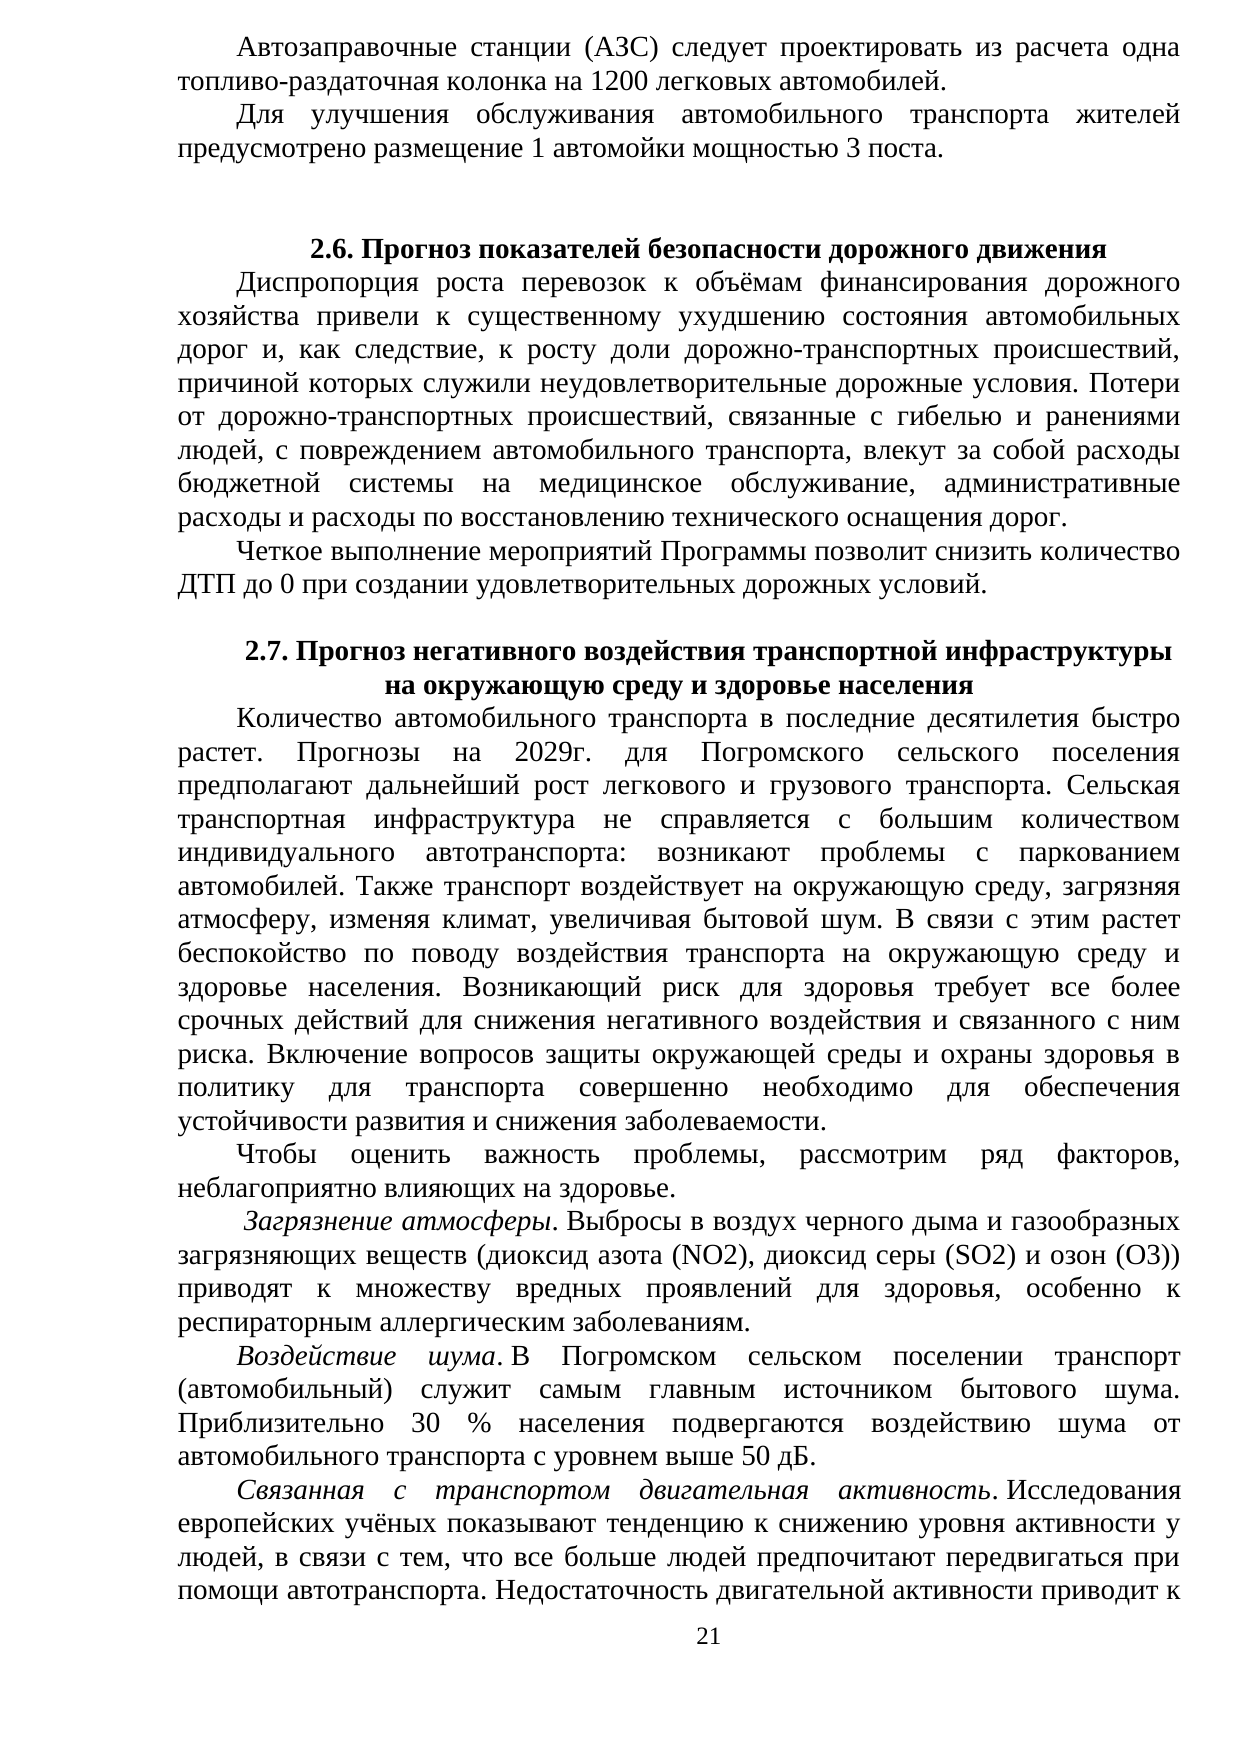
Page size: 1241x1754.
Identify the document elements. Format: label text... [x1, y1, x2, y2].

text Количество автомобильного транспорта в последние десятилетия быстро растет. Прогнозы на 2029г. для Погромского сельского поселения предполагают дальнейший рост легкового и грузового транспорта. Сельская транспортная инфраструктура не справляется с большим количеством индивидуального автотранспорта: возникают проблемы с паркованием автомобилей. Также транспорт воздействует на окружающую среду, загрязняя атмосферу, изменяя климат, увеличивая бытовой шум. В связи с этим растет беспокойство по поводу воздействия транспорта на окружающую среду и здоровье населения. Возникающий риск для здоровья требует все более срочных действий для снижения негативного воздействия и связанного с ним риска. Включение вопросов защиты окружающей среды и охраны здоровья в политику для транспорта совершенно необходимо для обеспечения устойчивости развития и снижения заболеваемости. [177, 700, 1181, 1136]
text Диспропорция роста перевозок к объёмам финансирования дорожного хозяйства привели к существенному ухудшению состояния автомобильных дорог и, как следствие, к росту доли дорожно-транспортных происшествий, причиной которых служили неудовлетворительные дорожные условия. Потери от дорожно-транспортных происшествий, связанные с гибелью и ранениями людей, с повреждением автомобильного транспорта, влекут за собой расходы бюджетной системы на медицинское обслуживание, административные расходы и расходы по восстановлению технического оснащения дорог. [177, 264, 1181, 533]
text 2.6. Прогноз показателей безопасности дорожного движения [177, 231, 1181, 264]
text Воздействие шума. В Погромском сельском поселении транспорт (автомобильный) служит самым главным источником бытового шума. Приблизительно 30 % населения подвергаются воздействию шума от автомобильного транспорта с уровнем выше 50 дБ. [177, 1338, 1181, 1472]
text Чтобы оценить важность проблемы, рассмотрим ряд факторов, неблагоприятно влияющих на здоровье. [177, 1136, 1181, 1203]
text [177, 1472, 1181, 1606]
text Для улучшения обслуживания автомобильного транспорта жителей предусмотрено размещение 1 автомойки мощностью 3 поста. [177, 97, 1181, 164]
text Автозаправочные станции (АЗС) следует проектировать из расчета одна топливо-раздаточная колонка на 1200 легковых автомобилей. [177, 29, 1181, 97]
text Четкое выполнение мероприятий Программы позволит снизить количество ДТП до 0 при создании удовлетворительных дорожных условий. [177, 533, 1181, 600]
text Загрязнение атмосферы. Выбросы в воздух черного дыма и газообразных загрязняющих веществ (диоксид азота (NO2), диоксид серы (SO2) и озон (О3)) приводят к множеству вредных проявлений для здоровья, особенно к респираторным аллергическим заболеваниям. [177, 1203, 1181, 1338]
text 2.7. Прогноз негативного воздействия транспортной инфраструктуры на окружающую среду и здоровье населения [177, 633, 1181, 700]
